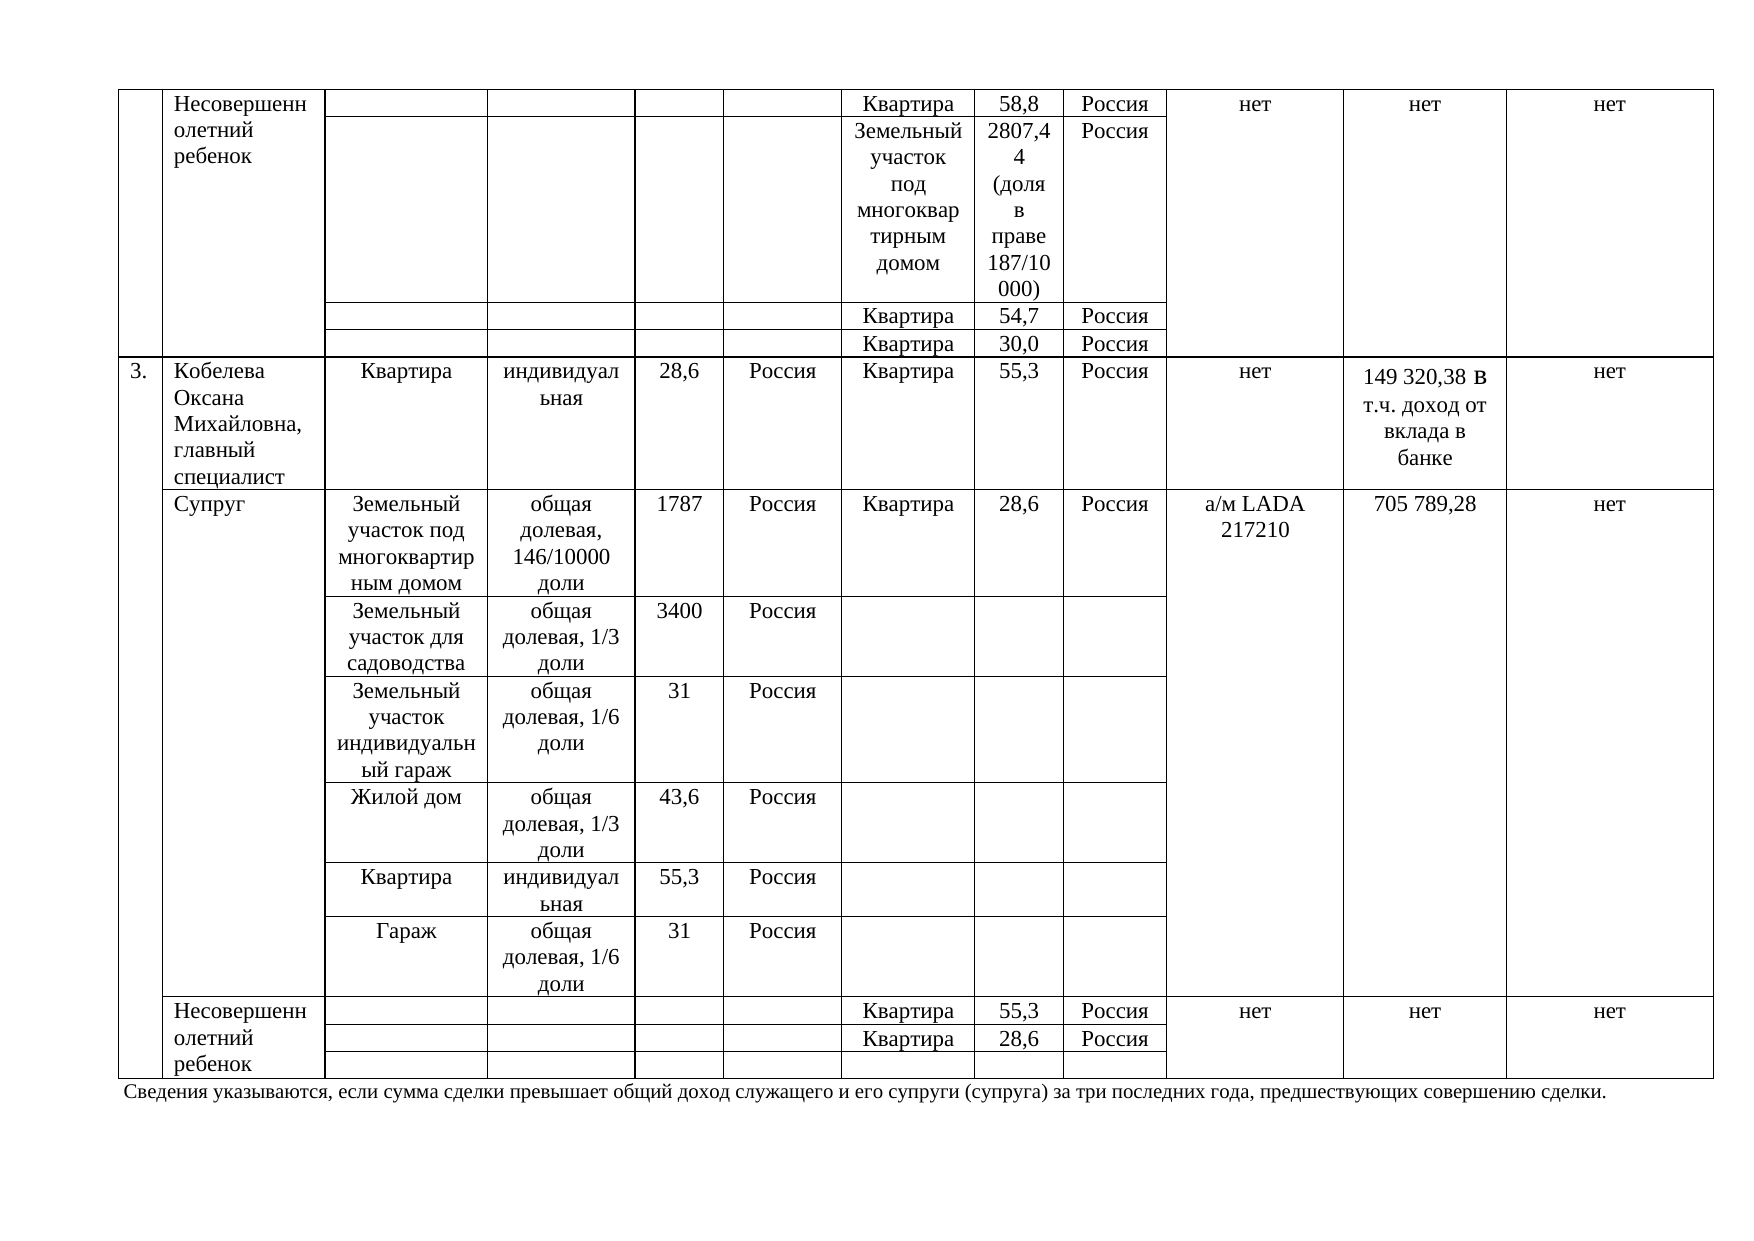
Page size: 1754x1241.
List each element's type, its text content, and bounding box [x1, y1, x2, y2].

table_cell Несовершеннолетний ребенок [163, 997, 324, 1078]
table_cell [1064, 597, 1166, 676]
table_cell Квартира [842, 330, 974, 356]
table_cell [636, 997, 723, 1023]
table_cell [975, 863, 1063, 916]
table_cell [1064, 863, 1166, 916]
table_cell [1064, 1052, 1166, 1078]
table_cell нет [1344, 997, 1506, 1078]
table_cell общая долевая, 146/10000 доли [488, 490, 634, 596]
table_cell нет [1167, 997, 1343, 1078]
table_cell 31 [636, 917, 723, 996]
table_cell общая долевая, 1/6 доли [488, 917, 634, 996]
table_cell Россия [1064, 117, 1166, 302]
table_cell 705 789,28 [1344, 490, 1506, 996]
table_cell 3. [119, 358, 162, 1078]
table_cell [488, 1025, 634, 1051]
table_cell 58,8 [975, 90, 1063, 116]
table_cell Квартира [326, 358, 487, 489]
table_cell [1064, 677, 1166, 782]
table_cell а/м LADA 217210 [1167, 490, 1343, 996]
table_cell [326, 330, 487, 356]
table_cell Россия [1064, 997, 1166, 1023]
table_cell 43,6 [636, 783, 723, 862]
table_cell нет [1507, 90, 1713, 356]
text Сведения указываются, если сумма сделки превышает общий доход служащего и его супруги (супруга) за три последних года, предшествующих совершению сделки. [118, 1079, 1636, 1103]
table_cell 30,0 [975, 330, 1063, 356]
table_cell Гараж [326, 917, 487, 996]
table_cell 3400 [636, 597, 723, 676]
table_cell [636, 1052, 723, 1078]
table_cell [724, 330, 841, 356]
table_cell [636, 117, 723, 302]
table_cell Россия [724, 863, 841, 916]
table_cell Супруг [163, 490, 324, 996]
table_cell [842, 597, 974, 676]
table_cell [326, 117, 487, 302]
table_cell Россия [1064, 90, 1166, 116]
table_cell нет [1167, 358, 1343, 489]
table_cell [326, 1025, 487, 1051]
table_cell [724, 90, 841, 116]
table_cell Россия [1064, 358, 1166, 489]
table_cell [975, 1052, 1063, 1078]
table_cell нет [1507, 490, 1713, 996]
table_cell [1064, 917, 1166, 996]
table_cell 2807,44 (доля в праве 187/10000) [975, 117, 1063, 302]
table_cell [1064, 783, 1166, 862]
table_cell Квартира [842, 1025, 974, 1051]
table_cell Квартира [842, 490, 974, 596]
table_cell [724, 1025, 841, 1051]
table_cell Россия [724, 677, 841, 782]
table_cell [326, 1052, 487, 1078]
table_cell нет [1167, 90, 1343, 356]
table_cell 31 [636, 677, 723, 782]
table_cell [842, 863, 974, 916]
table_cell Квартира [842, 358, 974, 489]
table_cell [326, 90, 487, 116]
table_cell Россия [724, 917, 841, 996]
table_cell Россия [724, 783, 841, 862]
table_cell Квартира [842, 303, 974, 329]
table_cell Жилой дом [326, 783, 487, 862]
table_cell Россия [724, 597, 841, 676]
table_cell [842, 917, 974, 996]
table_cell [488, 997, 634, 1023]
table_cell индивидуальная [488, 863, 634, 916]
table_cell [975, 917, 1063, 996]
table_cell общая долевая, 1/3 доли [488, 597, 634, 676]
table_cell 28,6 [975, 490, 1063, 596]
table_cell Россия [1064, 490, 1166, 596]
table_cell Земельный участок для садоводства [326, 597, 487, 676]
table_cell [636, 1025, 723, 1051]
table_cell 1787 [636, 490, 723, 596]
table_cell нет [1507, 997, 1713, 1078]
table_cell общая долевая, 1/3 доли [488, 783, 634, 862]
table_cell [488, 117, 634, 302]
table_cell Земельный участок под многоквартирным домом [842, 117, 974, 302]
table_cell Несовершеннолетний ребенок [163, 90, 324, 356]
table_cell общая долевая, 1/6 доли [488, 677, 634, 782]
table_cell 28,6 [636, 358, 723, 489]
table_cell [636, 303, 723, 329]
table_cell Земельный участок индивидуальный гараж [326, 677, 487, 782]
table_cell [636, 90, 723, 116]
table_cell 149 320,38 в т.ч. доход от вклада в банке [1344, 358, 1506, 489]
table_cell [724, 117, 841, 302]
table_cell [975, 597, 1063, 676]
table_cell Квартира [842, 90, 974, 116]
table_cell 55,3 [636, 863, 723, 916]
table_cell [488, 330, 634, 356]
table_cell [488, 1052, 634, 1078]
table_cell [488, 90, 634, 116]
table_cell [636, 330, 723, 356]
table_cell Россия [1064, 1025, 1166, 1051]
table_cell Кобелева Оксана Михайловна, главный специалист [163, 358, 324, 489]
table_cell Россия [1064, 330, 1166, 356]
table_cell нет [1507, 358, 1713, 489]
table_cell Квартира [326, 863, 487, 916]
table_cell [975, 783, 1063, 862]
table_cell 55,3 [975, 358, 1063, 489]
table_cell [326, 303, 487, 329]
table_cell [842, 783, 974, 862]
table_cell [326, 997, 487, 1023]
table_cell [975, 677, 1063, 782]
table_cell 55,3 [975, 997, 1063, 1023]
table_cell 54,7 [975, 303, 1063, 329]
table_cell [724, 1052, 841, 1078]
table_cell Россия [1064, 303, 1166, 329]
table_cell Россия [724, 490, 841, 596]
table_cell [842, 677, 974, 782]
table_cell нет [1344, 90, 1506, 356]
table_cell Квартира [842, 997, 974, 1023]
table_cell [724, 997, 841, 1023]
table_cell Россия [724, 358, 841, 489]
table_cell [724, 303, 841, 329]
table_cell индивидуальная [488, 358, 634, 489]
table_cell 28,6 [975, 1025, 1063, 1051]
table_cell [842, 1052, 974, 1078]
table_cell [488, 303, 634, 329]
table_cell Земельный участок под многоквартирным домом [326, 490, 487, 596]
